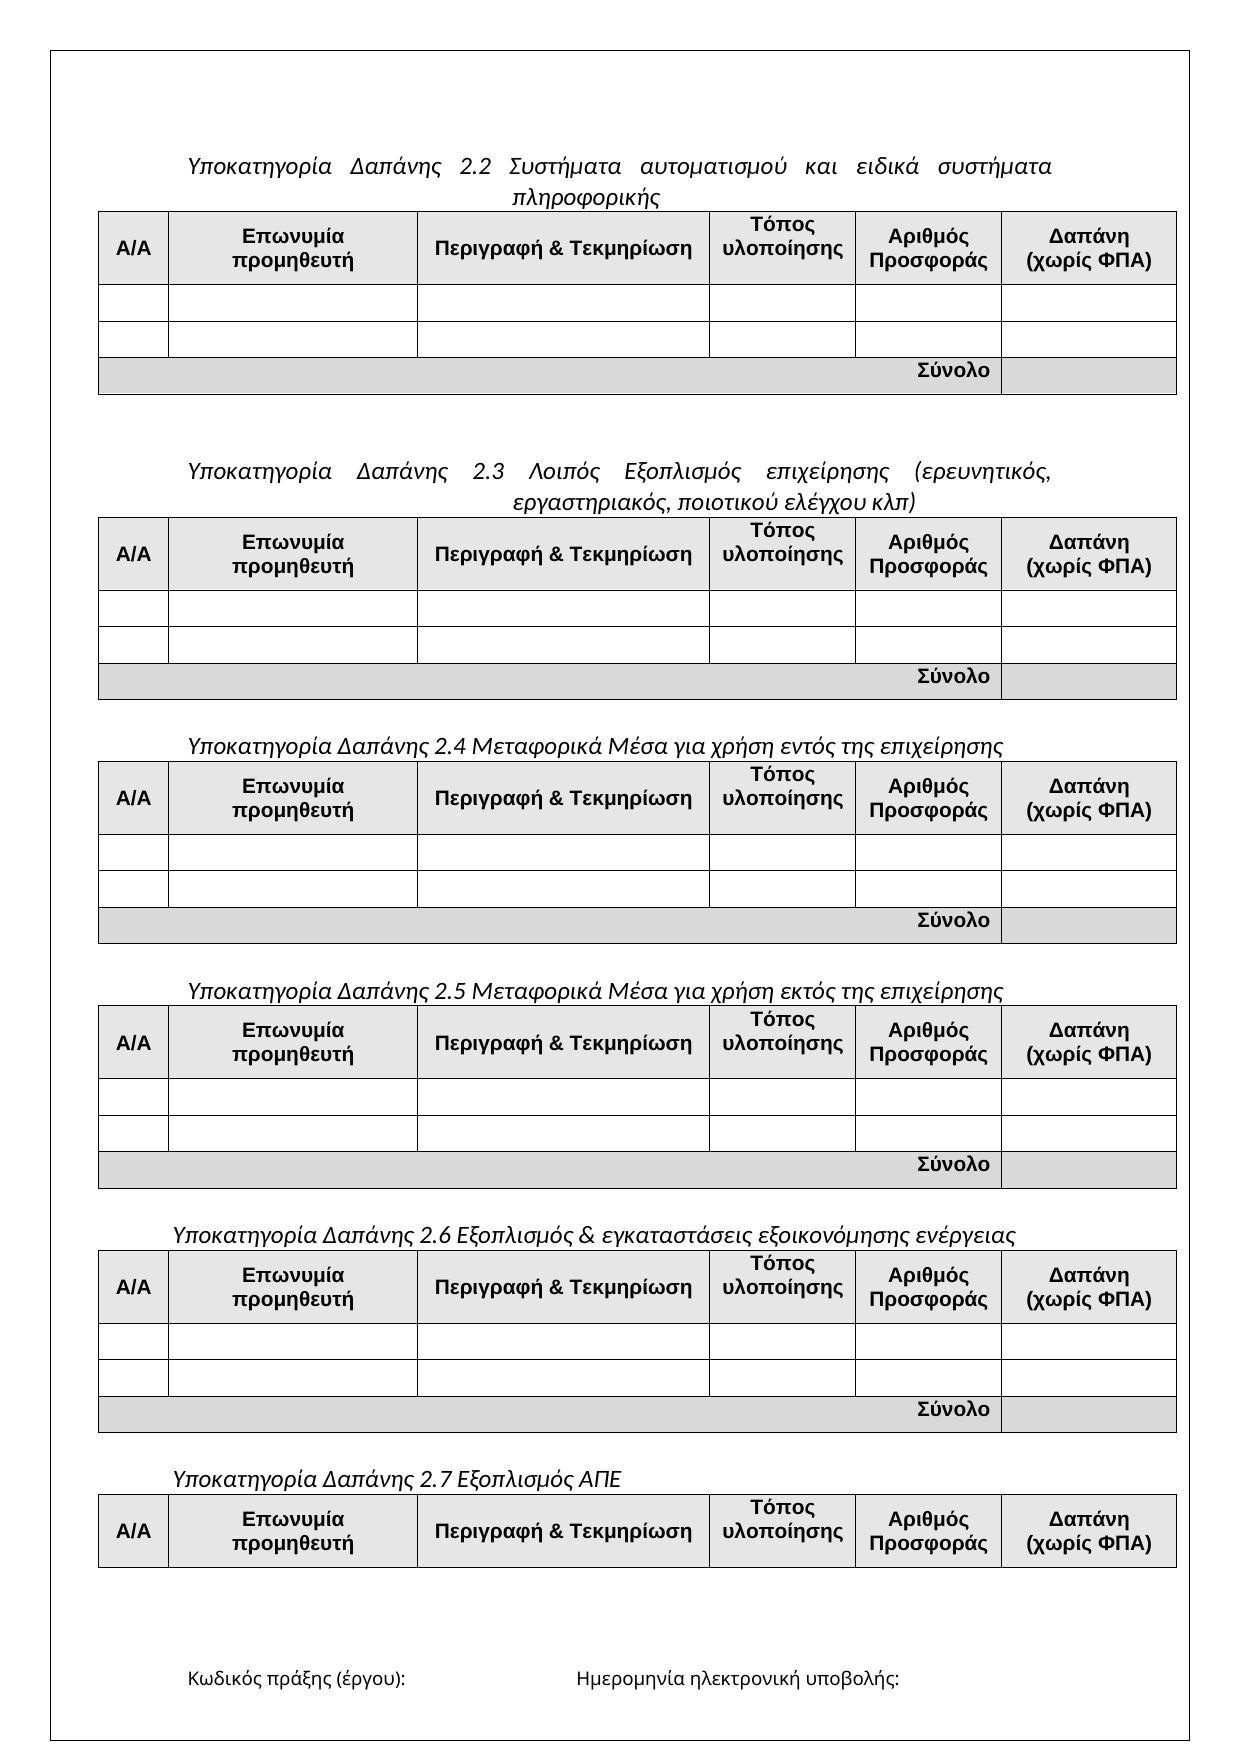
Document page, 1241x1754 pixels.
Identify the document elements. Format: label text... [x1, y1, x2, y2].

table_cell [1002, 908, 1176, 943]
table_cell [856, 1360, 1001, 1396]
table_cell [1002, 1360, 1176, 1396]
table_cell Σύνολο [99, 1152, 1001, 1188]
table_cell [856, 1116, 1001, 1151]
text Υποκατηγορία Δαπάνης 2.3 Λοιπός Εξοπλισμός επιχείρησης (ερευνητικός, εργαστηριακός, ποιοτικού ελέγχου κλπ) [187, 456, 1053, 517]
table_cell [710, 322, 855, 357]
table_cell [99, 871, 168, 907]
table_header Δαπάνη (χωρίς ΦΠΑ) [1002, 518, 1176, 589]
table_cell [418, 1324, 709, 1359]
table_header Περιγραφή & Τεκμηρίωση [418, 518, 709, 589]
table_cell [99, 285, 168, 321]
table_cell [1002, 871, 1176, 907]
table_cell [99, 1116, 168, 1151]
table_cell [99, 835, 168, 870]
table_cell [1002, 322, 1176, 357]
table_header Επωνυμία προμηθευτή [169, 518, 417, 589]
table_header Αριθμός Προσφοράς [856, 1006, 1001, 1078]
table_cell [856, 627, 1001, 662]
table_cell Σύνολο [99, 908, 1001, 943]
table_header Τόπος υλοποίησης [710, 518, 855, 589]
table_cell [418, 591, 709, 626]
table_cell [856, 591, 1001, 626]
table_header Δαπάνη (χωρίς ΦΠΑ) [1002, 1495, 1176, 1567]
table_cell [856, 322, 1001, 357]
table_cell [169, 627, 417, 662]
table_cell [710, 835, 855, 870]
table_cell [169, 1360, 417, 1396]
table_header Αριθμός Προσφοράς [856, 1495, 1001, 1567]
table_cell [710, 591, 855, 626]
table_header Αριθμός Προσφοράς [856, 762, 1001, 834]
table_header Αριθμός Προσφοράς [856, 1251, 1001, 1323]
text Υποκατηγορία Δαπάνης 2.6 Εξοπλισμός & εγκαταστάσεις εξοικονόμησης ενέργειας [172, 1219, 1053, 1250]
table_cell [1002, 1079, 1176, 1115]
table_cell [1002, 627, 1176, 662]
table_header Δαπάνη (χωρίς ΦΠΑ) [1002, 212, 1176, 284]
table_cell [418, 1360, 709, 1396]
table_header Περιγραφή & Τεκμηρίωση [418, 1006, 709, 1078]
table_cell [710, 1324, 855, 1359]
table_header Α/Α [99, 212, 168, 284]
table_cell [99, 1079, 168, 1115]
table_header Επωνυμία προμηθευτή [169, 212, 417, 284]
table_cell [169, 285, 417, 321]
table_cell [169, 1116, 417, 1151]
text Υποκατηγορία Δαπάνης 2.5 Μεταφορικά Μέσα για χρήση εκτός της επιχείρησης [187, 975, 1053, 1005]
table_cell [418, 1116, 709, 1151]
table_header Δαπάνη (χωρίς ΦΠΑ) [1002, 762, 1176, 834]
table_cell [1002, 835, 1176, 870]
table_cell [99, 591, 168, 626]
table_cell [1002, 285, 1176, 321]
table_cell [99, 627, 168, 662]
table_cell [710, 1360, 855, 1396]
table_header Τόπος υλοποίησης [710, 762, 855, 834]
text Υποκατηγορία Δαπάνης 2.7 Εξοπλισμός ΑΠΕ [172, 1463, 1053, 1494]
table_header Α/Α [99, 762, 168, 834]
table_cell [169, 835, 417, 870]
table_cell [99, 1360, 168, 1396]
table_cell [1002, 1152, 1176, 1188]
table_header Α/Α [99, 1495, 168, 1567]
table_cell [710, 871, 855, 907]
table_cell [710, 627, 855, 662]
table_header Δαπάνη (χωρίς ΦΠΑ) [1002, 1251, 1176, 1323]
table_cell [1002, 664, 1176, 699]
text Υποκατηγορία Δαπάνης 2.4 Μεταφορικά Μέσα για χρήση εντός της επιχείρησης [187, 730, 1053, 761]
table_cell [169, 322, 417, 357]
table_cell [710, 1079, 855, 1115]
table_cell [418, 871, 709, 907]
table_cell [856, 1324, 1001, 1359]
table_header Επωνυμία προμηθευτή [169, 1495, 417, 1567]
table_header Α/Α [99, 1251, 168, 1323]
table_cell [856, 1079, 1001, 1115]
table_header Α/Α [99, 518, 168, 589]
table_header Αριθμός Προσφοράς [856, 518, 1001, 589]
table_header Επωνυμία προμηθευτή [169, 1006, 417, 1078]
table_cell [99, 322, 168, 357]
table_cell [1002, 591, 1176, 626]
table_header Αριθμός Προσφοράς [856, 212, 1001, 284]
table_header Τόπος υλοποίησης [710, 1495, 855, 1567]
table_cell [856, 285, 1001, 321]
table_cell [1002, 1116, 1176, 1151]
table_cell Σύνολο [99, 664, 1001, 699]
table_cell [169, 871, 417, 907]
table_header Περιγραφή & Τεκμηρίωση [418, 762, 709, 834]
table_cell [1002, 1397, 1176, 1432]
text Υποκατηγορία Δαπάνης 2.2 Συστήματα αυτοματισμού και ειδικά συστήματα πληροφορικής [187, 150, 1053, 211]
table_cell [99, 1324, 168, 1359]
table_cell [418, 627, 709, 662]
table_header Τόπος υλοποίησης [710, 1251, 855, 1323]
table_cell [418, 322, 709, 357]
table_header Περιγραφή & Τεκμηρίωση [418, 1495, 709, 1567]
table_header Δαπάνη (χωρίς ΦΠΑ) [1002, 1006, 1176, 1078]
table_cell [710, 285, 855, 321]
table_cell [1002, 358, 1176, 393]
table_cell [710, 1116, 855, 1151]
table_cell [856, 835, 1001, 870]
table_header Περιγραφή & Τεκμηρίωση [418, 1251, 709, 1323]
table_cell [169, 1324, 417, 1359]
table_cell [418, 1079, 709, 1115]
table_cell [169, 591, 417, 626]
table_cell [418, 285, 709, 321]
table_cell [856, 871, 1001, 907]
table_header Επωνυμία προμηθευτή [169, 762, 417, 834]
table_header Τόπος υλοποίησης [710, 1006, 855, 1078]
table_cell Σύνολο [99, 358, 1001, 393]
table_cell [169, 1079, 417, 1115]
table_header Τόπος υλοποίησης [710, 212, 855, 284]
table_cell [1002, 1324, 1176, 1359]
table_header Περιγραφή & Τεκμηρίωση [418, 212, 709, 284]
table_header Α/Α [99, 1006, 168, 1078]
table_header Επωνυμία προμηθευτή [169, 1251, 417, 1323]
table_cell [418, 835, 709, 870]
table_cell Σύνολο [99, 1397, 1001, 1432]
